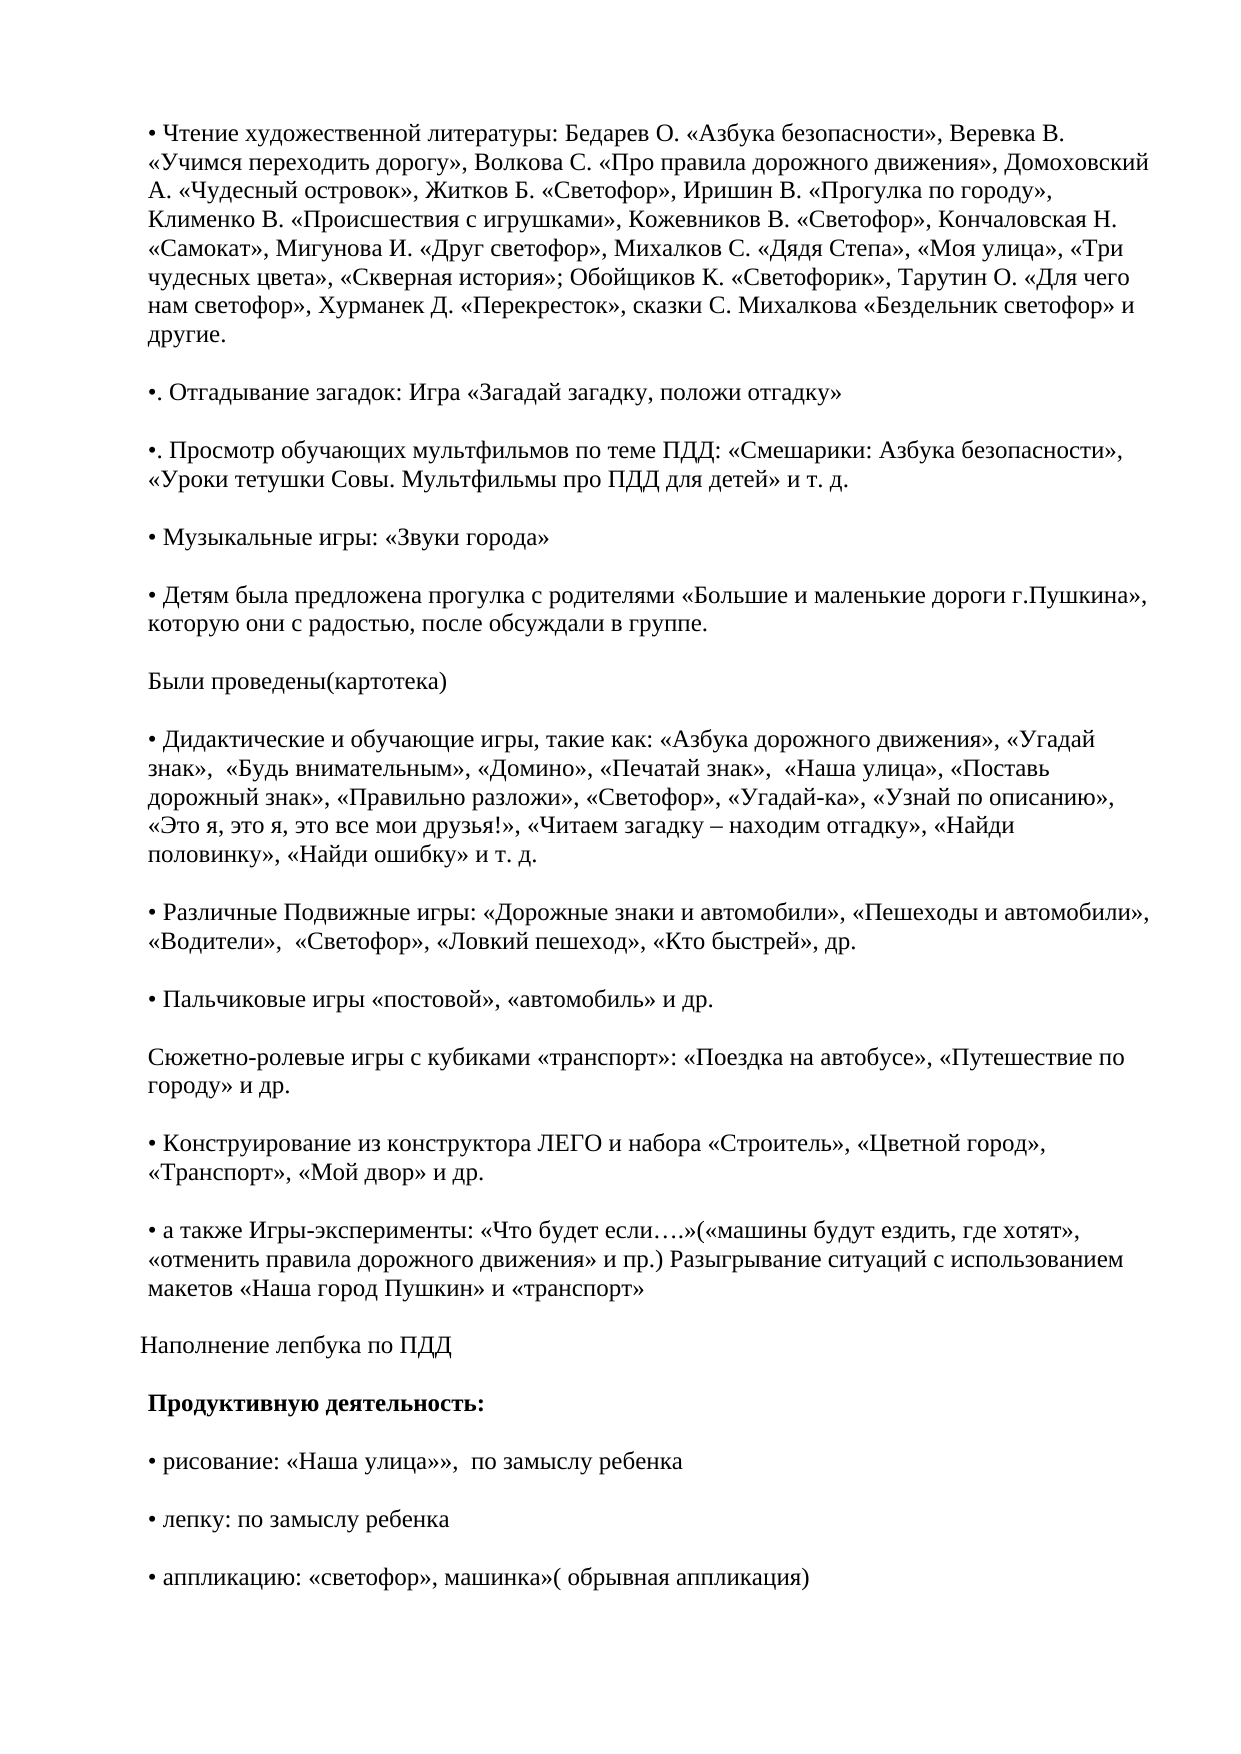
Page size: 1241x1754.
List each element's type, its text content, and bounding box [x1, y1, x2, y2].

text Были проведены(картотека) [148, 666, 1152, 695]
text • лепку: по замыслу ребенка [148, 1504, 1152, 1533]
text Наполнение лепбука по ПДД [140, 1331, 1152, 1359]
text •. Просмотр обучающих мультфильмов по теме ПДД: «Смешарики: Азбука безопасности», «Уроки тетушки Совы. Мультфильмы про ПДД для детей» и т. д. [148, 435, 1152, 493]
text • аппликацию: «светофор», машинка»( обрывная аппликация) [148, 1562, 1152, 1591]
text • а также Игры-эксперименты: «Что будет если….»(«машины будут ездить, где хотят», «отменить правила дорожного движения» и пр.) Разыгрывание ситуаций с использованием макетов «Наша город Пушкин» и «транспорт» [148, 1215, 1152, 1301]
text • Конструирование из конструктора ЛЕГО и набора «Строитель», «Цветной город», «Транспорт», «Мой двор» и др. [148, 1128, 1152, 1186]
text • Музыкальные игры: «Звуки города» [148, 522, 1152, 551]
text • Различные Подвижные игры: «Дорожные знаки и автомобили», «Пешеходы и автомобили», «Водители», «Светофор», «Ловкий пешеход», «Кто быстрей», др. [148, 897, 1152, 955]
text • Дидактические и обучающие игры, такие как: «Азбука дорожного движения», «Угадай знак», «Будь внимательным», «Домино», «Печатай знак», «Наша улица», «Поставь дорожный знак», «Правильно разложи», «Светофор», «Угадай-ка», «Узнай по описанию», «Это я, это я, это все мои друзья!», «Читаем загадку – находим отгадку», «Найди половинку», «Найди ошибку» и т. д. [148, 724, 1152, 868]
text • Детям была предложена прогулка с родителями «Большие и маленькие дороги г.Пушкина», которую они с радостью, после обсуждали в группе. [148, 580, 1152, 637]
text Продуктивную деятельность: [148, 1388, 1152, 1417]
text • Пальчиковые игры «постовой», «автомобиль» и др. [148, 984, 1152, 1013]
text Сюжетно-ролевые игры с кубиками «транспорт»: «Поездка на автобусе», «Путешествие по городу» и др. [148, 1042, 1152, 1099]
text • Чтение художественной литературы: Бедарев О. «Азбука безопасности», Веревка В. «Учимся переходить дорогу», Волкова С. «Про правила дорожного движения», Домоховский А. «Чудесный островок», Житков Б. «Светофор», Иришин В. «Прогулка по городу», Клименко В. «Происшествия с игрушками», Кожевников В. «Светофор», Кончаловская Н. «Самокат», Мигунова И. «Друг светофор», Михалков С. «Дядя Степа», «Моя улица», «Три чудесных цвета», «Скверная история»; Обойщиков К. «Светофорик», Тарутин О. «Для чего нам светофор», Хурманек Д. «Перекресток», сказки С. Михалкова «Бездельник светофор» и другие. [148, 118, 1152, 348]
text •. Отгадывание загадок: Игра «Загадай загадку, положи отгадку» [148, 377, 1152, 406]
text • рисование: «Наша улица»», по замыслу ребенка [148, 1446, 1152, 1475]
